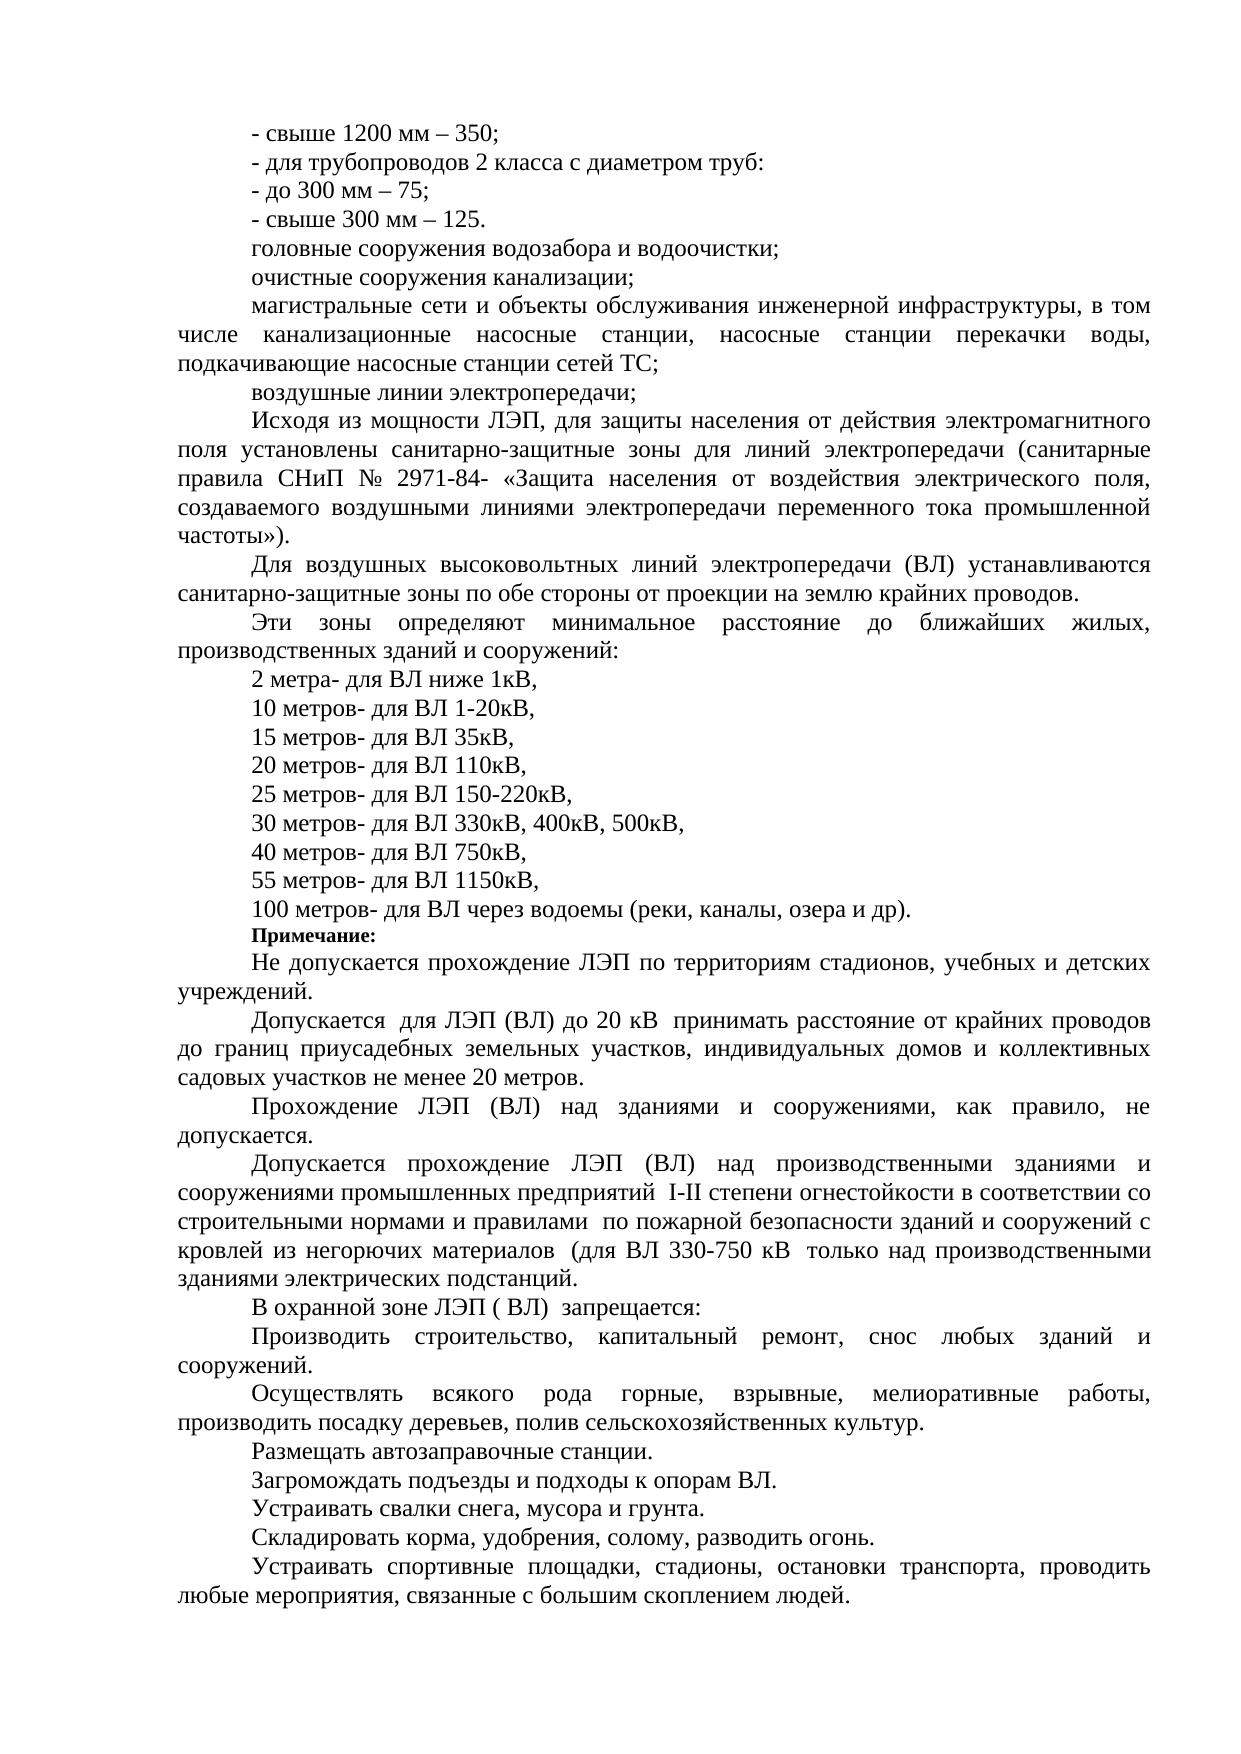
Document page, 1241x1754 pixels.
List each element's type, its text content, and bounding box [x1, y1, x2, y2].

list Складировать корма, удобрения, солому, разводить огонь. [177, 1522, 1152, 1551]
text - свыше – 350; [177, 118, 1152, 147]
text Для воздушных высоковольтных линий электропередачи (ВЛ) устанавливаются санитарно-защитные зоны по обе стороны от проекции на землю крайних проводов. [177, 549, 1152, 607]
text Эти зоны определяют минимальное расстояние до ближайших жилых, производственных зданий и сооружений: [177, 607, 1152, 664]
text Исходя из мощности ЛЭП, для защиты населения от действия электромагнитного поля установлены санитарно-защитные зоны для линий электропередачи (санитарные правила СНиП № 2971-84- «Защита населения от воздействия электрического поля, создаваемого воздушными линиями электропередачи переменного тока промышленной частоты»). [177, 406, 1152, 549]
text 20 метров- для ВЛ 110кВ, [177, 751, 1152, 779]
list Устраивать свалки снега, мусора и грунта. [177, 1493, 1152, 1522]
text - для трубопроводов 2 класса с диаметром труб: [177, 147, 1152, 176]
text 2 метра- для ВЛ ниже 1кВ, [177, 664, 1152, 693]
text - до – 75; [177, 176, 1152, 204]
list Производить строительство, капитальный ремонт, снос любых зданий и сооружений. [177, 1321, 1152, 1378]
text 15 метров- для ВЛ 35кВ, [177, 722, 1152, 751]
text 10 метров- для ВЛ 1-20кВ, [177, 693, 1152, 722]
text Примечание: [177, 923, 1152, 947]
list Осуществлять всякого рода горные, взрывные, мелиоративные работы, производить посадку деревьев, полив сельскохозяйственных культур. [177, 1378, 1152, 1436]
text 40 метров- для ВЛ 750кВ, [177, 837, 1152, 866]
text головные сооружения водозабора и водоочистки; [177, 233, 1152, 262]
text 55 метров- для ВЛ 1150кВ, [177, 866, 1152, 894]
text 25 метров- для ВЛ 150-220кВ, [177, 779, 1152, 808]
text Допускается для ЛЭП (ВЛ) до 20 кВ принимать расстояние от крайних проводов до границ приусадебных земельных участков, индивидуальных домов и коллективных садовых участков не менее . [177, 1005, 1152, 1091]
text 30 метров- для ВЛ 330кВ, 400кВ, 500кВ, [177, 808, 1152, 837]
list Устраивать спортивные площадки, стадионы, остановки транспорта, проводить любые мероприятия, связанные с большим скоплением людей. [177, 1551, 1152, 1608]
text воздушные линии электропередачи; [177, 377, 1152, 406]
text Допускается прохождение ЛЭП (ВЛ) над производственными зданиями и сооружениями промышленных предприятий I-II степени огнестойкости в соответствии со строительными нормами и правилами по пожарной безопасности зданий и сооружений с кровлей из негорючих материалов (для ВЛ 330-750 кВ только над производственными зданиями электрических подстанций. [177, 1148, 1152, 1292]
list Размещать автозаправочные станции. [177, 1436, 1152, 1465]
text В охранной зоне ЛЭП ( ВЛ) запрещается: [177, 1292, 1152, 1321]
text - свыше – 125. [177, 204, 1152, 233]
text 100 метров- для ВЛ через водоемы (реки, каналы, озера и др). [177, 894, 1152, 923]
text очистные сооружения канализации; [177, 262, 1152, 291]
text Прохождение ЛЭП (ВЛ) над зданиями и сооружениями, как правило, не допускается. [177, 1091, 1152, 1148]
text Не допускается прохождение ЛЭП по территориям стадионов, учебных и детских учреждений. [177, 947, 1152, 1005]
list Загромождать подъезды и подходы к опорам ВЛ. [177, 1465, 1152, 1493]
text магистральные сети и объекты обслуживания инженерной инфраструктуры, в том числе канализационные насосные станции, насосные станции перекачки воды, подкачивающие насосные станции сетей ТС; [177, 291, 1152, 377]
